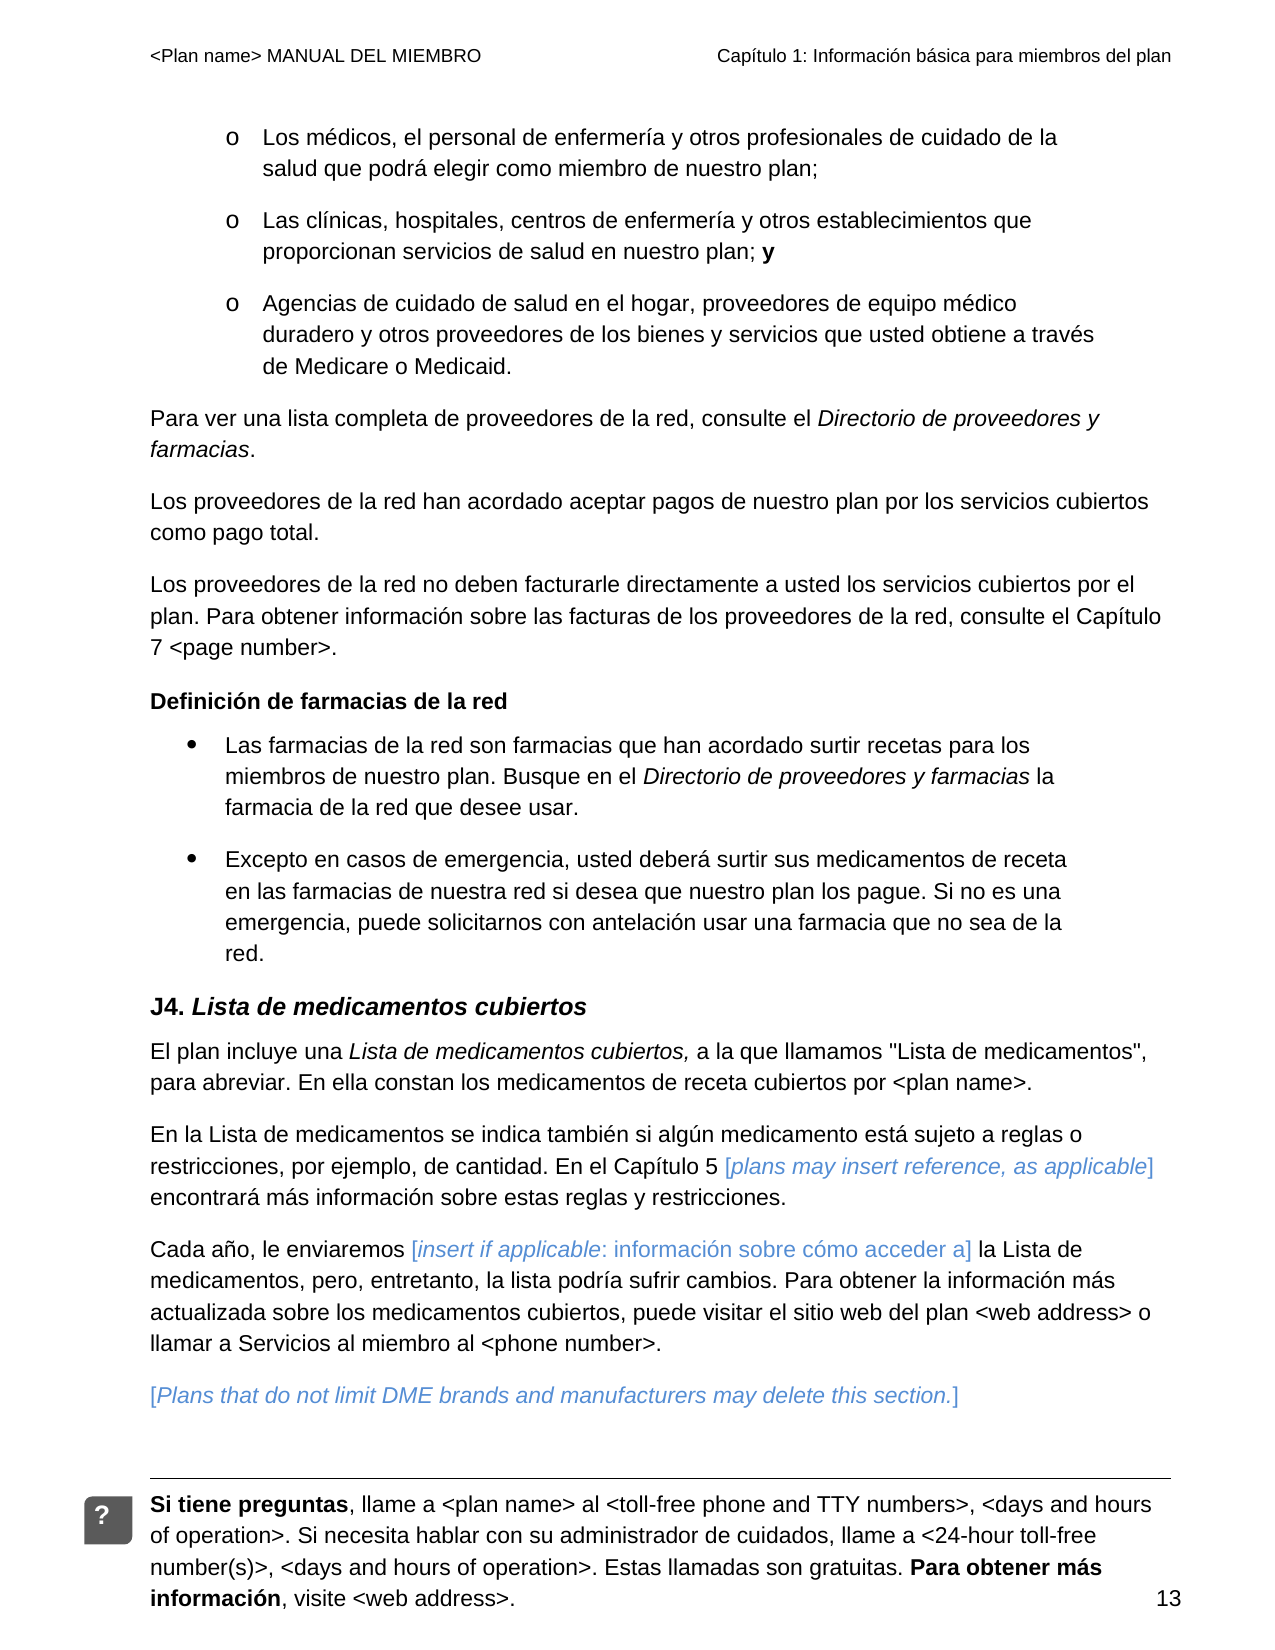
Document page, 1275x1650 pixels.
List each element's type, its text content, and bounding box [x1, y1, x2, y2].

text Para ver una lista completa de proveedores de la red, consulte el Directorio de proveedores y farmacias. [150, 401, 1171, 464]
list Los médicos, el personal de enfermería y otros profesionales de cuidado de la salud que podrá elegir como miembro de nuestro plan; [225, 120, 1096, 182]
text Cada año, le enviaremos [insert if applicable: información sobre cómo acceder a] la Lista de medicamentos, pero, entretanto, la lista podría sufrir cambios. Para obtener la información más actualizada sobre los medicamentos cubiertos, puede visitar el sitio web del plan <web address> o llamar a Servicios al miembro al <phone number>. [150, 1232, 1171, 1357]
text Los proveedores de la red han acordado aceptar pagos de nuestro plan por los servicios cubiertos como pago total. [150, 484, 1171, 547]
text Definición de farmacias de la red [150, 682, 1096, 716]
text El plan incluye una Lista de medicamentos cubiertos, a la que llamamos "Lista de medicamentos", para abreviar. En ella constan los medicamentos de receta cubiertos por <plan name>. [150, 1034, 1171, 1097]
text [Plans that do not limit DME brands and manufacturers may delete this section.] [150, 1378, 1171, 1409]
text Los proveedores de la red no deben facturarle directamente a usted los servicios cubiertos por el plan. Para obtener información sobre las facturas de los proveedores de la red, consulte el Capítulo 7 <page number>. [150, 568, 1171, 662]
list Las clínicas, hospitales, centros de enfermería y otros establecimientos que proporcionan servicios de salud en nuestro plan; y [225, 203, 1096, 266]
list Agencias de cuidado de salud en el hogar, proveedores de equipo médico duradero y otros proveedores de los bienes y servicios que usted obtiene a través de Medicare o Medicaid. [225, 287, 1096, 380]
text En la Lista de medicamentos se indica también si algún medicamento está sujeto a reglas o restricciones, por ejemplo, de cantidad. En el Capítulo 5 [plans may insert reference, as applicable] encontrará más información sobre estas reglas y restricciones. [150, 1118, 1171, 1212]
list Las farmacias de la red son farmacias que han acordado surtir recetas para los miembros de nuestro plan. Busque en el Directorio de proveedores y farmacias la farmacia de la red que desee usar. [187, 728, 1096, 822]
list Excepto en casos de emergencia, usted deberá surtir sus medicamentos de receta en las farmacias de nuestra red si desea que nuestro plan los pague. Si no es una emergencia, puede solicitarnos con antelación usar una farmacia que no sea de la red. [187, 843, 1096, 968]
subtitle J4. Lista de medicamentos cubiertos [150, 989, 1096, 1022]
